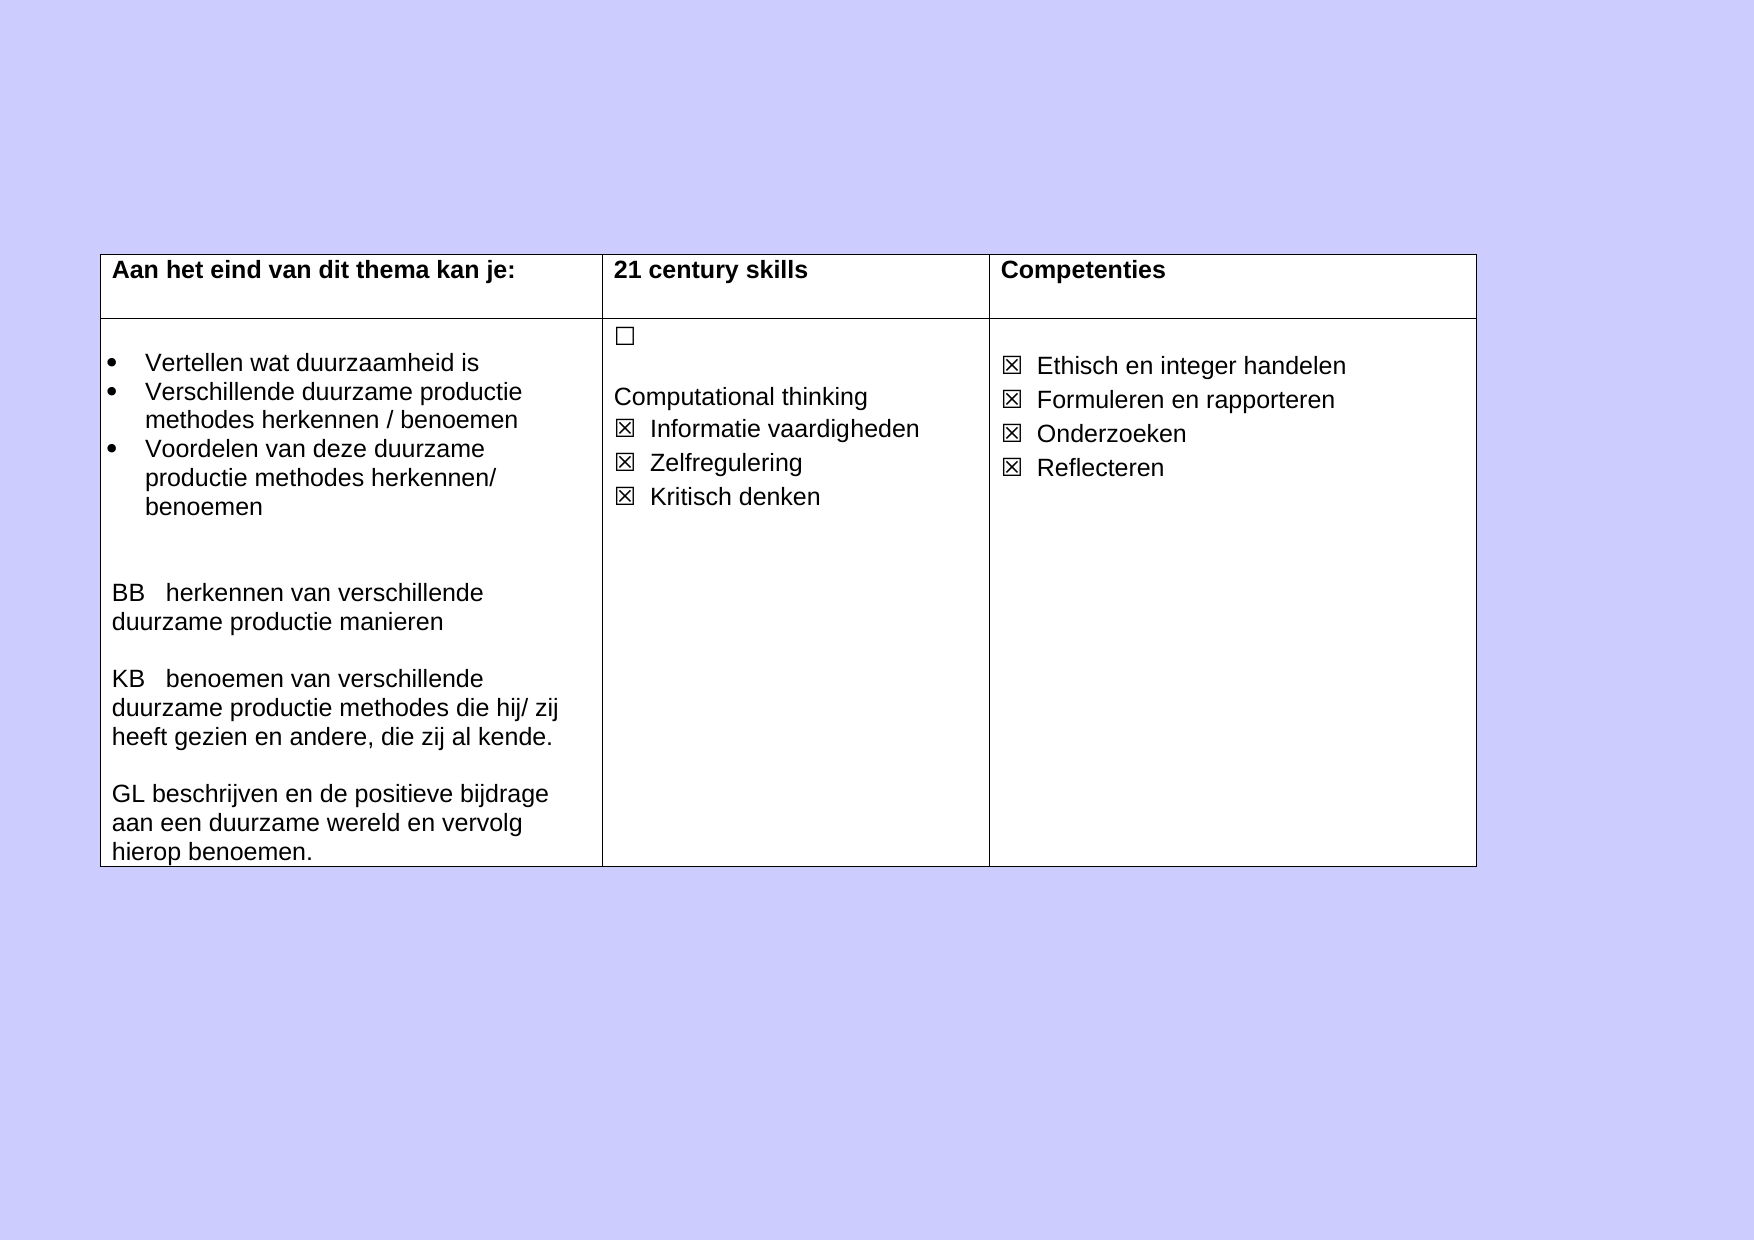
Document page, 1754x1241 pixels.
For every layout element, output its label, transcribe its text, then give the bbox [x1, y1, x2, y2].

table_header 21 century skills [603, 255, 989, 318]
table_cell Vertellen wat duurzaamheid is Verschillende duurzame productie methodes herkennen / benoemen Voordelen van deze duurzame productie methodes herkennen/ benoemen BB herkennen van verschillende duurzame productie manieren KB benoemen van verschillende duurzame productie methodes die hij/ zij heeft gezien en andere, die zij al kende. GL beschrijven en de positieve bijdrage aan een duurzame wereld en vervolg hierop benoemen. [101, 319, 602, 866]
table_header Aan het eind van dit thema kan je: [101, 255, 602, 318]
table_cell Computational thinking Informatie vaardigheden Zelfregulering Kritisch denken [603, 319, 989, 866]
table_cell Ethisch en integer handelen Formuleren en rapporteren Onderzoeken Reflecteren [990, 319, 1476, 866]
table_header Competenties [990, 255, 1476, 318]
